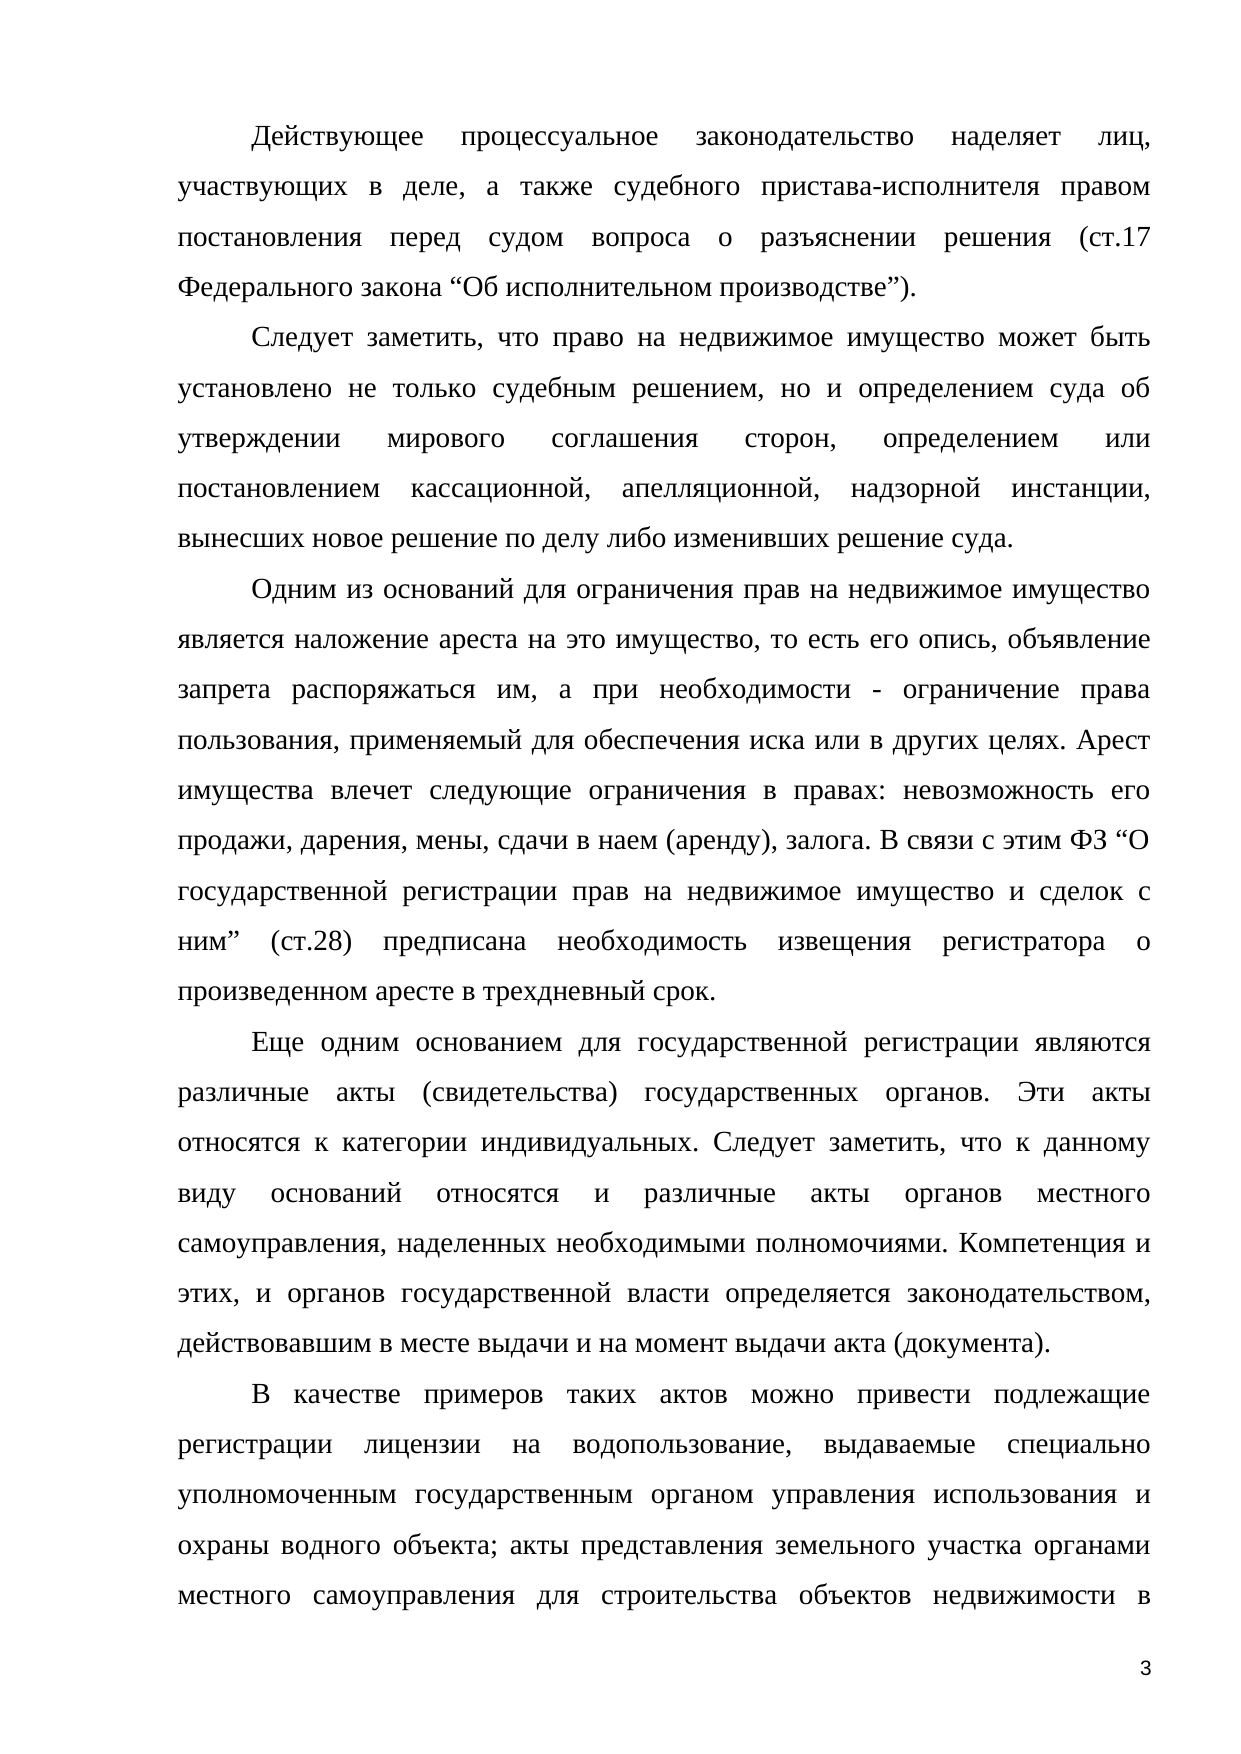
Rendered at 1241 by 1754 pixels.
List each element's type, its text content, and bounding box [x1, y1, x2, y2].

text Одним из оснований для ограничения прав на недвижимое имущество является наложение ареста на это имущество, то есть его опись, объявление запрета распоряжаться им, а при необходимости - ограничение права пользования, применяемый для обеспечения иска или в других целях. Арест имущества влечет следующие ограничения в правах: невозможность его продажи, дарения, мены, сдачи в наем (аренду), залога. В связи с этим ФЗ “О государственной регистрации прав на недвижимое имущество и сделок с ним” (ст.28) предписана необходимость извещения регистратора о произведенном аресте в трехдневный срок. [177, 571, 1152, 1007]
text Еще одним основанием для государственной регистрации являются различные акты (свидетельства) государственных органов. Эти акты относятся к категории индивидуальных. Следует заметить, что к данному виду оснований относятся и различные акты органов местного самоуправления, наделенных необходимыми полномочиями. Компетенция и этих, и органов государственной власти определяется законодательством, действовавшим в месте выдачи и на момент выдачи акта (документа). [177, 1024, 1152, 1359]
text Действующее процессуальное законодательство наделяет лиц, участвующих в деле, а также судебного пристава-исполнителя правом постановления перед судом вопроса о разъяснении решения (ст.17 Федерального закона “Об исполнительном производстве”). [177, 118, 1152, 303]
text Следует заметить, что право на недвижимое имущество может быть установлено не только судебным решением, но и определением суда об утверждении мирового соглашения сторон, определением или постановлением кассационной, апелляционной, надзорной инстанции, вынесших новое решение по делу либо изменивших решение суда. [177, 319, 1152, 554]
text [177, 1376, 1152, 1611]
